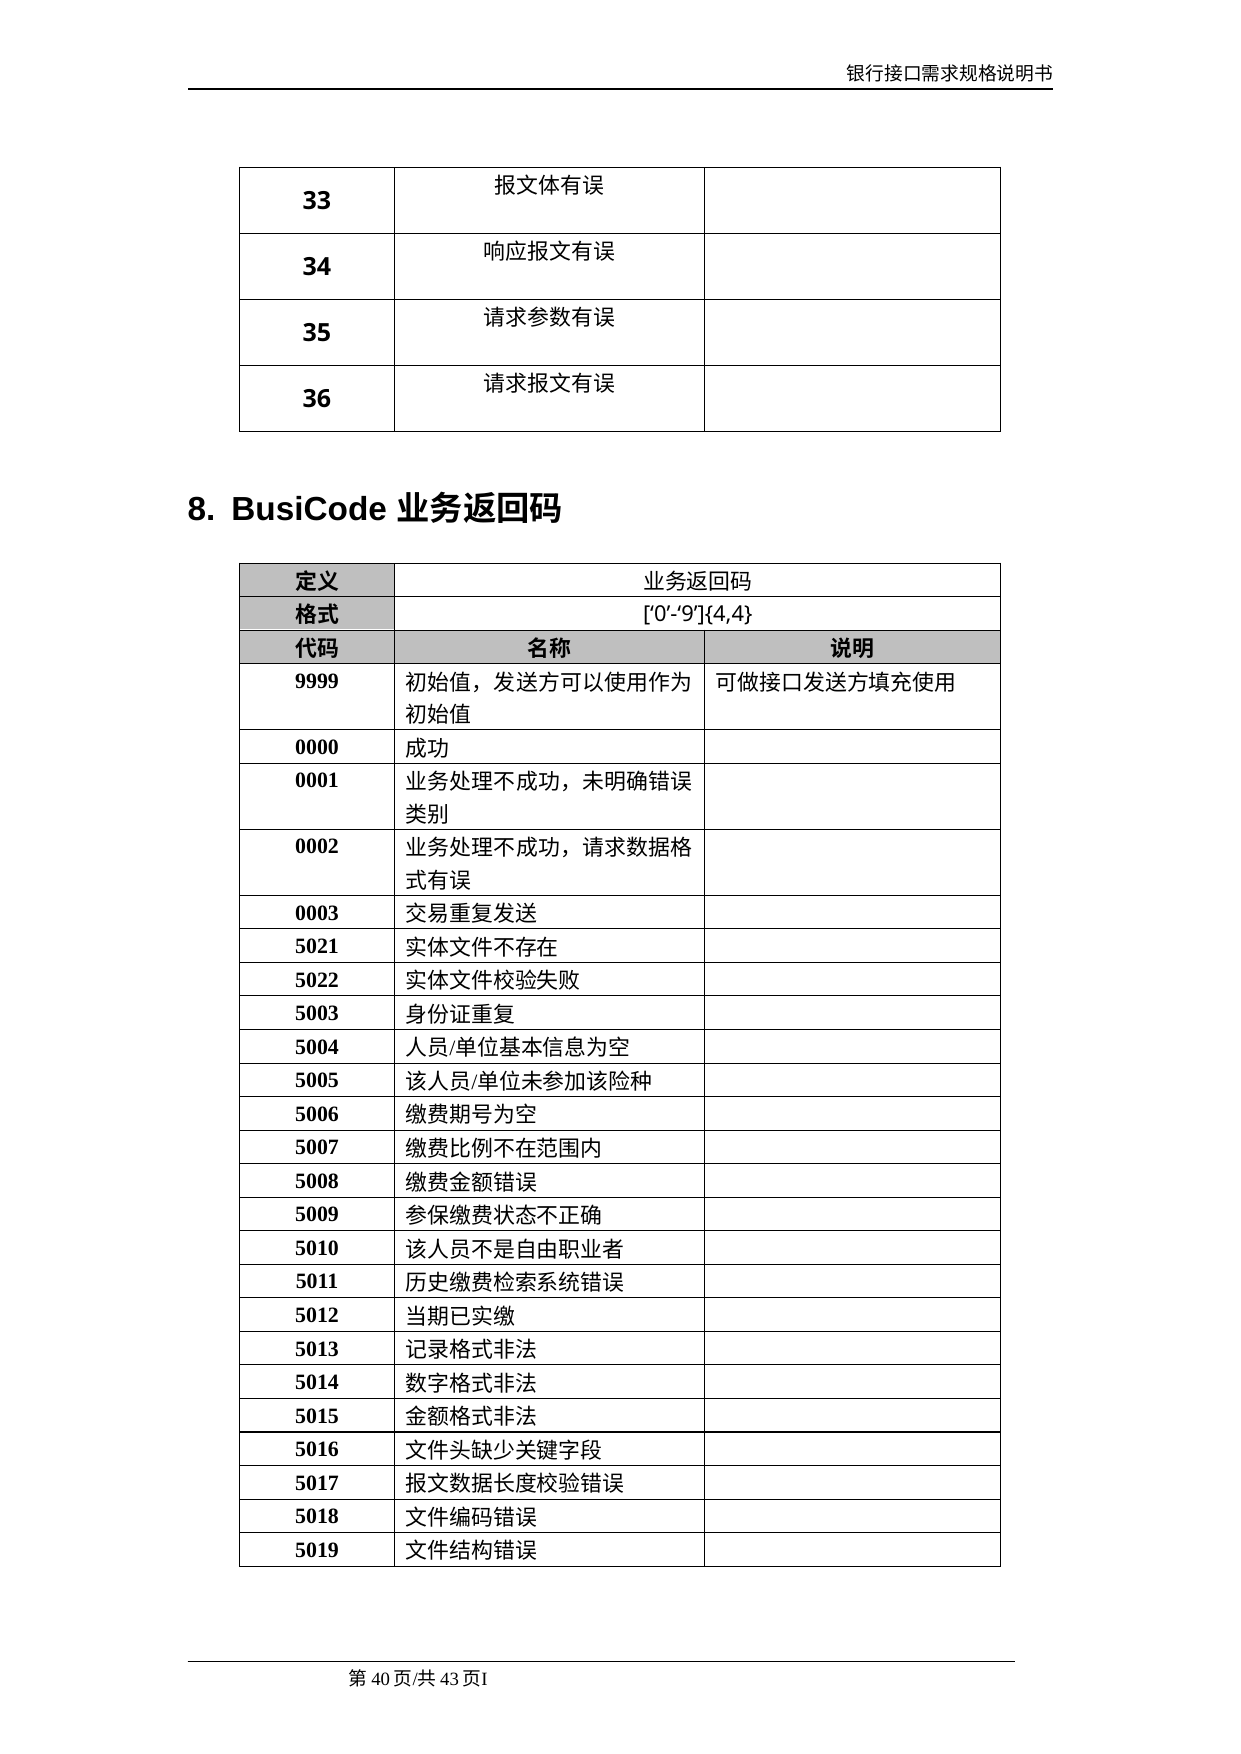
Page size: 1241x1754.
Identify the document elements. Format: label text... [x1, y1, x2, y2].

table_cell 缴费期号为空 [395, 1097, 704, 1129]
table_cell [705, 1399, 1000, 1431]
table_cell [705, 1164, 1000, 1197]
table_cell 5010 [240, 1231, 394, 1264]
table_cell 实体文件校验失败 [395, 963, 704, 995]
table_cell 文件结构错误 [395, 1533, 704, 1566]
table_cell 5006 [240, 1097, 394, 1129]
table_cell 该人员/单位未参加该险种 [395, 1064, 704, 1096]
table_cell 5021 [240, 929, 394, 962]
table_cell 5011 [240, 1265, 394, 1297]
table_cell [705, 764, 1000, 829]
subtitle BusiCode 业务返回码 [187, 473, 1053, 538]
table_cell 34 [240, 234, 394, 299]
table_cell 0000 [240, 730, 394, 763]
table_cell 报文体有误 [395, 168, 704, 233]
table_cell 33 [240, 168, 394, 233]
table_cell [705, 730, 1000, 763]
table_cell 5013 [240, 1332, 394, 1364]
table_cell [705, 1365, 1000, 1398]
table_cell 身份证重复 [395, 996, 704, 1029]
table_cell 36 [240, 366, 394, 431]
table_cell [705, 963, 1000, 995]
table_cell 5017 [240, 1466, 394, 1498]
table_cell 5008 [240, 1164, 394, 1197]
table_cell 参保缴费状态不正确 [395, 1198, 704, 1230]
table_cell [705, 996, 1000, 1029]
table_cell [705, 1433, 1000, 1465]
table_cell 5016 [240, 1433, 394, 1465]
table_cell 记录格式非法 [395, 1332, 704, 1364]
table_cell 当期已实缴 [395, 1298, 704, 1331]
table_cell 业务处理不成功，未明确错误类别 [395, 764, 704, 829]
table_cell [705, 1500, 1000, 1532]
table_cell [705, 1030, 1000, 1062]
table_cell [705, 896, 1000, 928]
table_cell 缴费比例不在范围内 [395, 1131, 704, 1163]
table_cell [705, 1097, 1000, 1129]
table_cell 文件编码错误 [395, 1500, 704, 1532]
table_cell 缴费金额错误 [395, 1164, 704, 1197]
table_cell 交易重复发送 [395, 896, 704, 928]
table_cell 5005 [240, 1064, 394, 1096]
table_cell 说明 [705, 631, 1000, 663]
table_cell 5004 [240, 1030, 394, 1062]
table_cell [705, 1064, 1000, 1096]
table_cell 文件头缺少关键字段 [395, 1433, 704, 1465]
table_cell 响应报文有误 [395, 234, 704, 299]
table_cell 5009 [240, 1198, 394, 1230]
table_cell [705, 1198, 1000, 1230]
table_cell 格式 [240, 597, 394, 629]
table_cell [705, 1298, 1000, 1331]
table_cell 35 [240, 300, 394, 365]
table_cell 成功 [395, 730, 704, 763]
table_cell 人员/单位基本信息为空 [395, 1030, 704, 1062]
table_cell [705, 1332, 1000, 1364]
table_cell 历史缴费检索系统错误 [395, 1265, 704, 1297]
table_cell 9999 [240, 664, 394, 729]
table_cell 0002 [240, 830, 394, 895]
table_cell 5012 [240, 1298, 394, 1331]
table_cell [705, 929, 1000, 962]
table_cell 数字格式非法 [395, 1365, 704, 1398]
table_cell 0003 [240, 896, 394, 928]
table_cell 请求报文有误 [395, 366, 704, 431]
table_cell 0001 [240, 764, 394, 829]
table_cell [705, 1231, 1000, 1264]
table_cell [705, 1131, 1000, 1163]
table_header 业务返回码 [395, 564, 1000, 596]
table_cell [705, 1265, 1000, 1297]
table_cell 报文数据长度校验错误 [395, 1466, 704, 1498]
table_cell 5007 [240, 1131, 394, 1163]
table_cell 5019 [240, 1533, 394, 1566]
table_cell 5018 [240, 1500, 394, 1532]
table_cell 5003 [240, 996, 394, 1029]
table_cell 可做接口发送方填充使用 [705, 664, 1000, 729]
table_cell [705, 1466, 1000, 1498]
table_cell 实体文件不存在 [395, 929, 704, 962]
table_cell 名称 [395, 631, 704, 663]
table_cell [‘0’-‘9’]{4,4} [395, 597, 1000, 629]
table_cell 代码 [240, 631, 394, 663]
table_cell [705, 168, 1000, 233]
table_cell 该人员不是自由职业者 [395, 1231, 704, 1264]
table_cell [705, 300, 1000, 365]
table_cell 金额格式非法 [395, 1399, 704, 1431]
table_cell [705, 1533, 1000, 1566]
table_cell [705, 234, 1000, 299]
table_cell 5022 [240, 963, 394, 995]
table_cell 5015 [240, 1399, 394, 1431]
table_cell 5014 [240, 1365, 394, 1398]
table_cell 业务处理不成功，请求数据格式有误 [395, 830, 704, 895]
table_header 定义 [240, 564, 394, 596]
table_cell [705, 366, 1000, 431]
table_cell 请求参数有误 [395, 300, 704, 365]
table_cell [705, 830, 1000, 895]
table_cell 初始值，发送方可以使用作为初始值 [395, 664, 704, 729]
